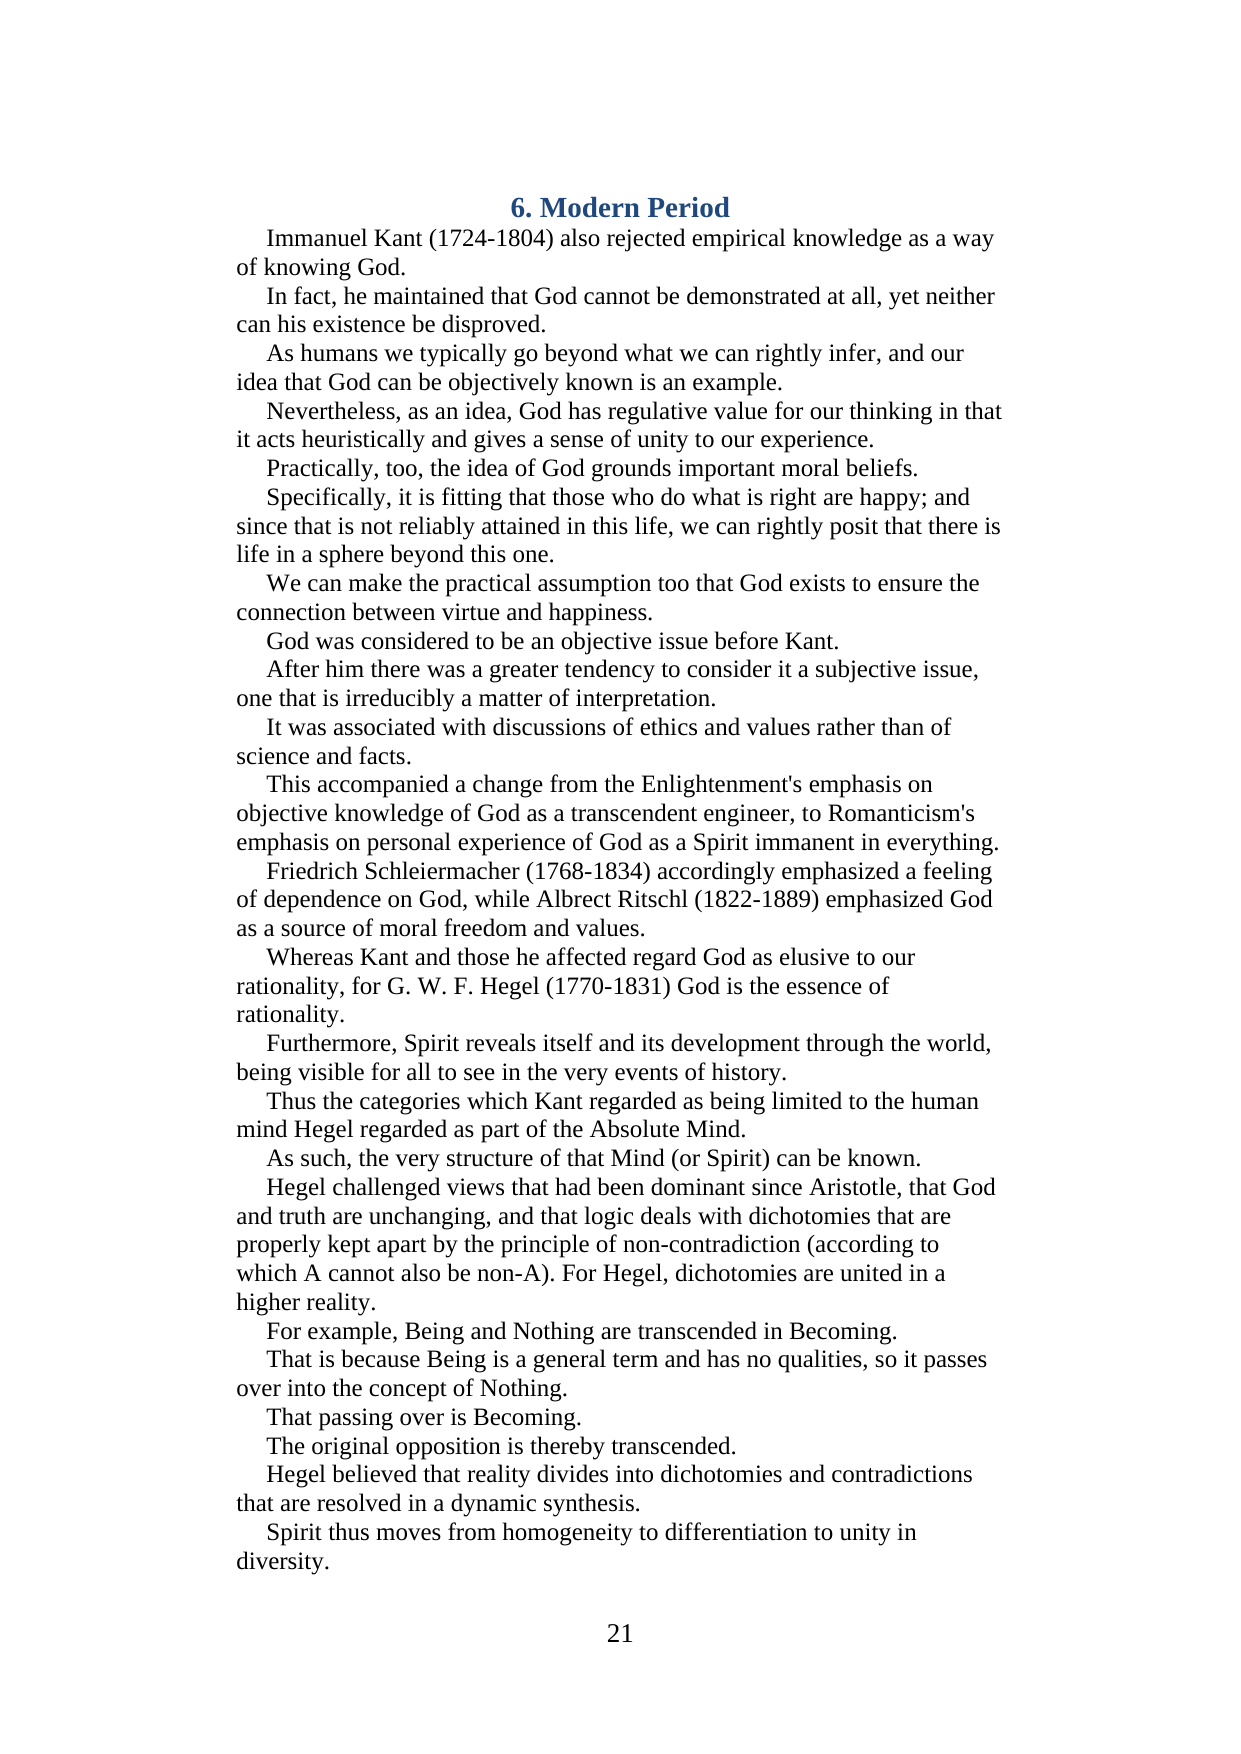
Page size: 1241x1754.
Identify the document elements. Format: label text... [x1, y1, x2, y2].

text Hegel believed that reality divides into dichotomies and contradictions that are resolved in a dynamic synthesis. [236, 1459, 1004, 1517]
text This accompanied a change from the Enlightenment's emphasis on objective knowledge of God as a transcendent engineer, to Romanticism's emphasis on personal experience of God as a Spirit immanent in everything. [236, 769, 1004, 856]
text Practically, too, the idea of God grounds important moral beliefs. [236, 453, 1004, 482]
text Friedrich Schleiermacher (1768-1834) accordingly emphasized a feeling of dependence on God, while Albrect Ritschl (1822-1889) emphasized God as a source of moral freedom and values. [236, 856, 1004, 942]
text As humans we typically go beyond what we can rightly infer, and our idea that God can be objectively known is an example. [236, 338, 1004, 396]
text As such, the very structure of that Mind (or Spirit) can be known. [236, 1143, 1004, 1172]
text We can make the practical assumption too that God exists to ensure the connection between virtue and happiness. [236, 568, 1004, 626]
text In fact, he maintained that God cannot be demonstrated at all, yet neither can his existence be disproved. [236, 281, 1004, 338]
text That is because Being is a general term and has no qualities, so it passes over into the concept of Nothing. [236, 1344, 1004, 1402]
text Hegel challenged views that had been dominant since Aristotle, that God and truth are unchanging, and that logic deals with dichotomies that are properly kept apart by the principle of non-contradiction (according to which A cannot also be non-A). For Hegel, dichotomies are united in a higher reality. [236, 1172, 1004, 1316]
text Immanuel Kant (1724-1804) also rejected empirical knowledge as a way of knowing God. [236, 223, 1004, 281]
text God was considered to be an objective issue before Kant. [236, 626, 1004, 654]
text Whereas Kant and those he affected regard God as elusive to our rationality, for G. W. F. Hegel (1770-1831) God is the essence of rationality. [236, 942, 1004, 1028]
text Spirit thus moves from homogeneity to differentiation to unity in diversity. [236, 1517, 1004, 1574]
text It was associated with discussions of ethics and values rather than of science and facts. [236, 712, 1004, 769]
text Specifically, it is fitting that those who do what is right are happy; and since that is not reliably attained in this life, we can rightly posit that there is life in a sphere beyond this one. [236, 482, 1004, 568]
text Thus the categories which Kant regarded as being limited to the human mind Hegel regarded as part of the Absolute Mind. [236, 1086, 1004, 1143]
text Nevertheless, as an idea, God has regulative value for our thinking in that it acts heuristically and gives a sense of unity to our experience. [236, 396, 1004, 453]
text The original opposition is thereby transcended. [236, 1431, 1004, 1459]
text Furthermore, Spirit reveals itself and its development through the world, being visible for all to see in the very events of history. [236, 1028, 1004, 1086]
text After him there was a greater tendency to consider it a subjective issue, one that is irreducibly a matter of interpretation. [236, 654, 1004, 712]
subtitle 6. Modern Period [236, 190, 1004, 223]
text That passing over is Becoming. [236, 1402, 1004, 1431]
text For example, Being and Nothing are transcended in Becoming. [236, 1316, 1004, 1344]
